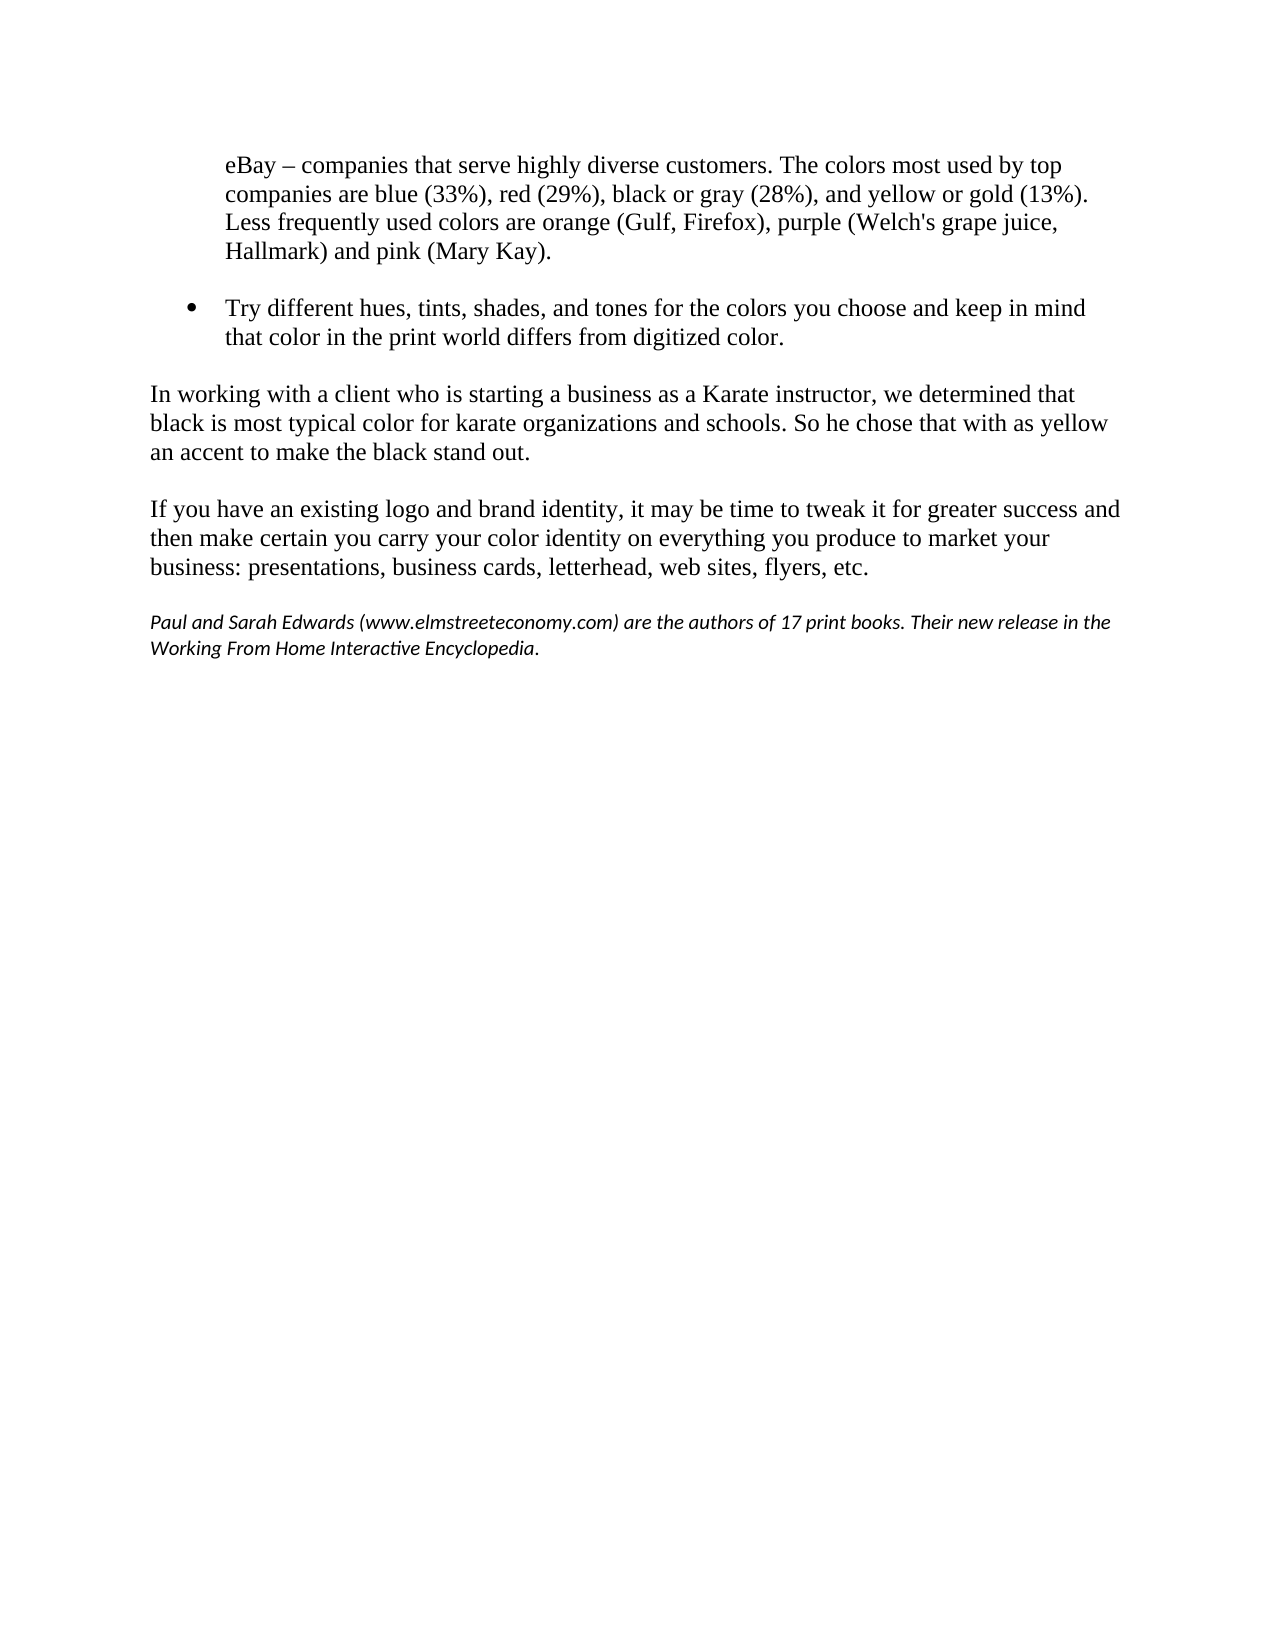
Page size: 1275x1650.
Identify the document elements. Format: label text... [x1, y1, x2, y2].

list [187, 150, 1125, 293]
text If you have an existing logo and brand identity, it may be time to tweak it for greater success and then make certain you carry your color identity on everything you produce to market your business: presentations, business cards, letterhead, web sites, flyers, etc. [150, 494, 1125, 581]
text In working with a client who is starting a business as a Karate instructor, we determined that black is most typical color for karate organizations and schools. So he chose that with as yellow an accent to make the black stand out. [150, 379, 1125, 466]
list Try different hues, tints, shades, and tones for the colors you choose and keep in mind that color in the print world differs from digitized color. [187, 293, 1125, 379]
text Paul and Sarah Edwards (www.elmstreeteconomy.com) are the authors of 17 print books. Their new release in the Working From Home Interactive Encyclopedia. [150, 609, 1125, 660]
